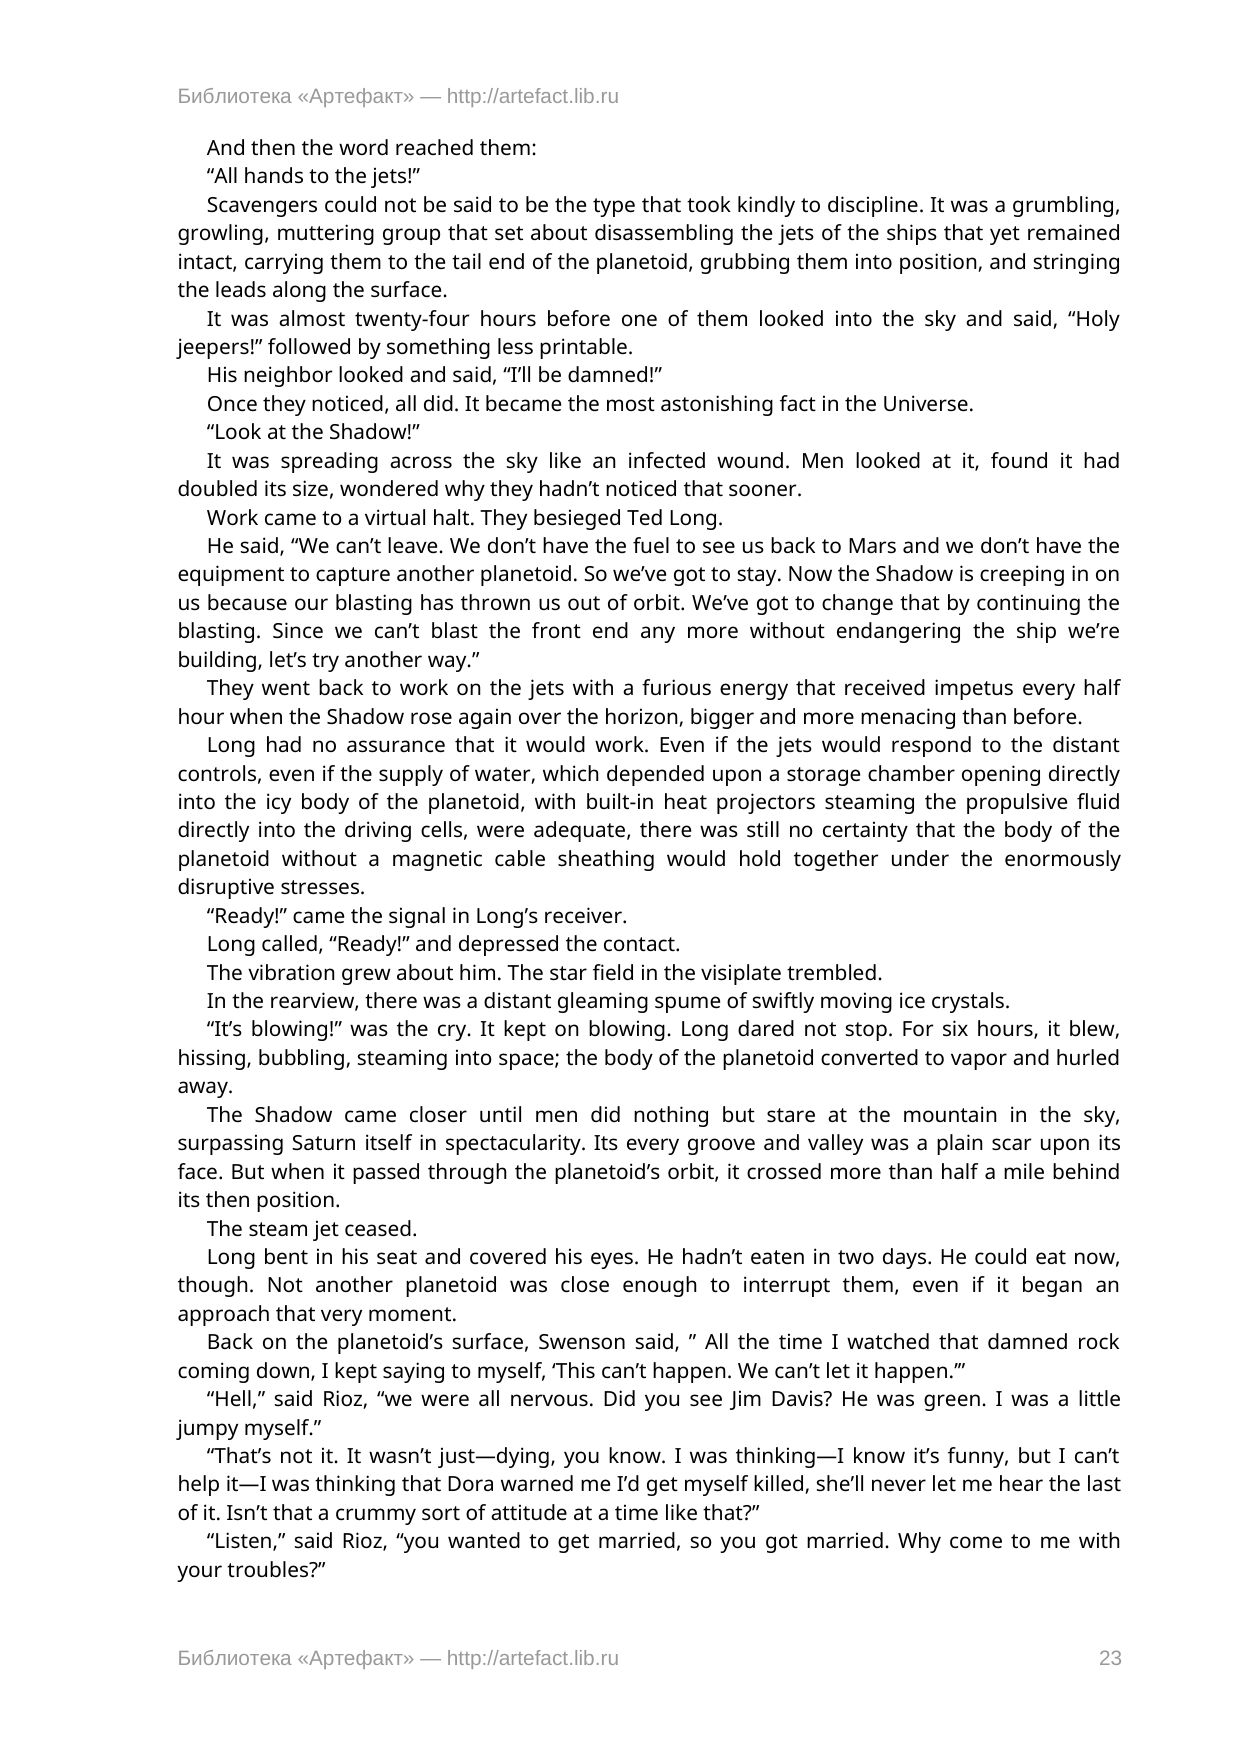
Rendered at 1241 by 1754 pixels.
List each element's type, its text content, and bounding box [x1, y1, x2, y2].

text They went back to work on the jets with a furious energy that received impetus every half hour when the Shadow rose again over the horizon, bigger and more menacing than before. [177, 673, 1122, 730]
text He said, “We can’t leave. We don’t have the fuel to see us back to Mars and we don’t have the equipment to capture another planetoid. So we’ve got to stay. Now the Shadow is creeping in on us because our blasting has thrown us out of orbit. We’ve got to change that by continuing the blasting. Since we can’t blast the front end any more without endangering the ship we’re building, let’s try another way.” [177, 531, 1122, 673]
text It was almost twenty-four hours before one of them looked into the sky and said, “Holy jeepers!” followed by something less printable. [177, 304, 1122, 361]
text The Shadow came closer until men did nothing but stare at the mountain in the sky, surpassing Saturn itself in spectacularity. Its every groove and valley was a plain scar upon its face. But when it passed through the planetoid’s orbit, it crossed more than half a mile behind its then position. [177, 1100, 1122, 1214]
text And then the word reached them: [177, 133, 1122, 161]
text His neighbor looked and said, “I’ll be damned!” [177, 361, 1122, 389]
text Once they noticed, all did. It became the most astonishing fact in the Universe. [177, 389, 1122, 417]
text “Listen,” said Rioz, “you wanted to get married, so you got married. Why come to me with your troubles?” [177, 1526, 1122, 1583]
text “Ready!” came the signal in Long’s receiver. [177, 901, 1122, 929]
text Work came to a virtual halt. They besieged Ted Long. [177, 503, 1122, 531]
text “Hell,” said Rioz, “we were all nervous. Did you see Jim Davis? He was green. I was a little jumpy myself.” [177, 1384, 1122, 1441]
text “It’s blowing!” was the cry. It kept on blowing. Long dared not stop. For six hours, it blew, hissing, bubbling, steaming into space; the body of the planetoid converted to vapor and hurled away. [177, 1014, 1122, 1100]
text Long bent in his seat and covered his eyes. He hadn’t eaten in two days. He could eat now, though. Not another planetoid was close enough to interrupt them, even if it began an approach that very moment. [177, 1242, 1122, 1327]
text Long had no assurance that it would work. Even if the jets would respond to the distant controls, even if the supply of water, which depended upon a storage chamber opening directly into the icy body of the planetoid, with built-in heat projectors steaming the propulsive fluid directly into the driving cells, were adequate, there was still no certainty that the body of the planetoid without a magnetic cable sheathing would hold together under the enormously disruptive stresses. [177, 730, 1122, 901]
text In the rearview, there was a distant gleaming spume of swiftly moving ice crystals. [177, 986, 1122, 1014]
text “That’s not it. It wasn’t just—dying, you know. I was thinking—I know it’s funny, but I can’t help it—I was thinking that Dora warned me I’d get myself killed, she’ll never let me hear the last of it. Isn’t that a crummy sort of attitude at a time like that?” [177, 1441, 1122, 1526]
text The vibration grew about him. The star field in the visiplate trembled. [177, 958, 1122, 986]
text Scavengers could not be said to be the type that took kindly to discipline. It was a grumbling, growling, muttering group that set about disassembling the jets of the ships that yet remained intact, carrying them to the tail end of the planetoid, grubbing them into position, and stringing the leads along the surface. [177, 190, 1122, 304]
text The steam jet ceased. [177, 1214, 1122, 1242]
text “Look at the Shadow!” [177, 417, 1122, 446]
text Long called, “Ready!” and depressed the contact. [177, 929, 1122, 958]
text Back on the planetoid’s surface, Swenson said, ” All the time I watched that damned rock coming down, I kept saying to myself, ‘This can’t happen. We can’t let it happen.’” [177, 1327, 1122, 1384]
text “All hands to the jets!” [177, 161, 1122, 190]
text It was spreading across the sky like an infected wound. Men looked at it, found it had doubled its size, wondered why they hadn’t noticed that sooner. [177, 446, 1122, 503]
